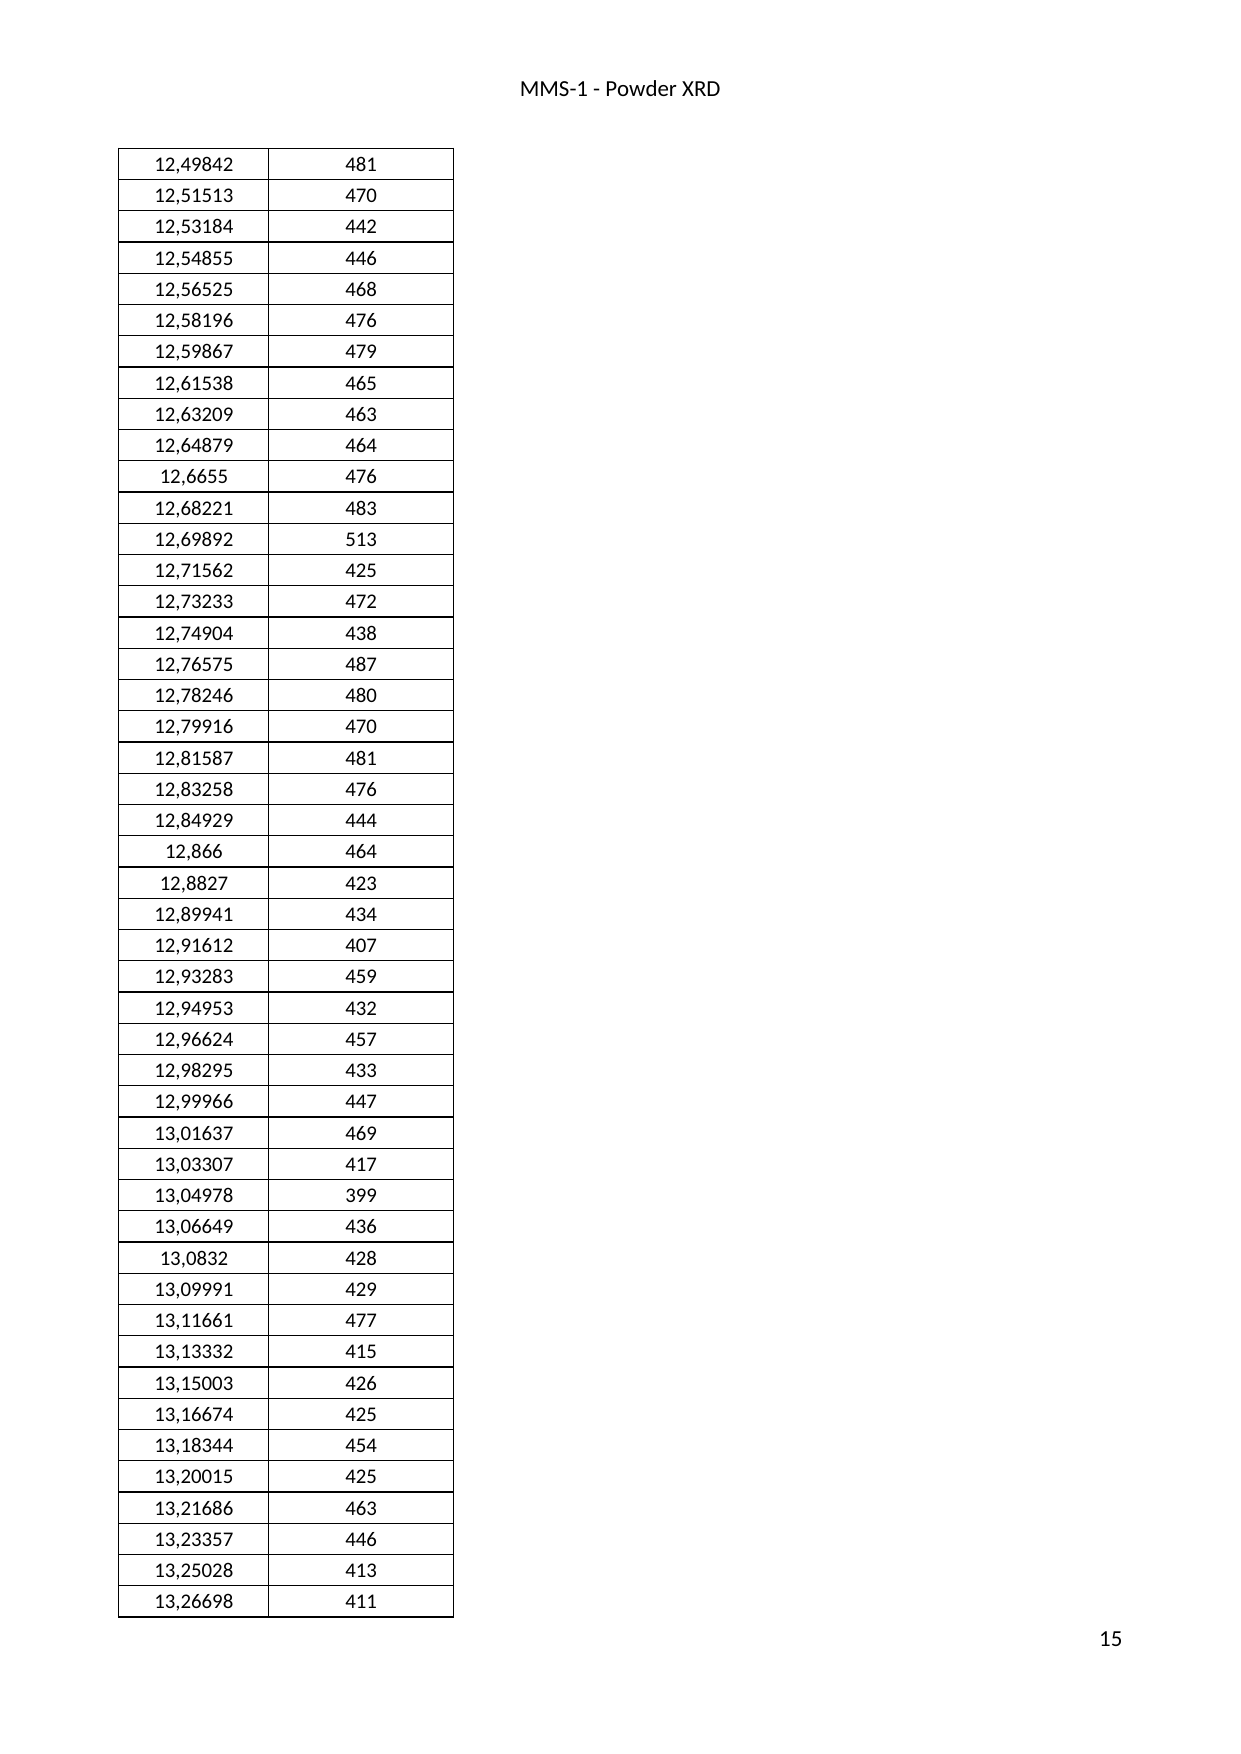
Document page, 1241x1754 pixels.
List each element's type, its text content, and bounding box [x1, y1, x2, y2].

table_cell 464 [269, 430, 453, 460]
table_cell 476 [269, 461, 453, 491]
table_cell 399 [269, 1180, 453, 1210]
table_cell 459 [269, 961, 453, 991]
table_cell 433 [269, 1055, 453, 1085]
table_cell 12,866 [119, 836, 268, 866]
table_cell 12,78246 [119, 680, 268, 710]
table_cell 12,56525 [119, 274, 268, 304]
table_cell 457 [269, 1024, 453, 1054]
table_cell 13,09991 [119, 1274, 268, 1304]
table_cell 468 [269, 274, 453, 304]
table_cell 12,73233 [119, 586, 268, 616]
table_cell 487 [269, 649, 453, 679]
table_cell 480 [269, 680, 453, 710]
table_cell 417 [269, 1149, 453, 1179]
table_cell 13,26698 [119, 1586, 268, 1616]
table_cell 13,23357 [119, 1524, 268, 1554]
table_cell 464 [269, 836, 453, 866]
table_cell 463 [269, 399, 453, 429]
table_cell 12,8827 [119, 868, 268, 898]
table_cell 425 [269, 555, 453, 585]
table_cell 483 [269, 493, 453, 523]
table_cell 12,99966 [119, 1086, 268, 1116]
table_cell 469 [269, 1118, 453, 1148]
table_cell 476 [269, 774, 453, 804]
table_cell 446 [269, 243, 453, 273]
table_cell 463 [269, 1493, 453, 1523]
table_cell 470 [269, 180, 453, 210]
table_cell 12,63209 [119, 399, 268, 429]
table_cell 434 [269, 899, 453, 929]
table_cell 444 [269, 805, 453, 835]
table_cell 13,0832 [119, 1243, 268, 1273]
table_cell 12,68221 [119, 493, 268, 523]
table_cell 513 [269, 524, 453, 554]
table_cell 447 [269, 1086, 453, 1116]
table_cell 465 [269, 368, 453, 398]
table_cell 12,71562 [119, 555, 268, 585]
table_cell 432 [269, 993, 453, 1023]
table_cell 13,03307 [119, 1149, 268, 1179]
table_cell 13,06649 [119, 1211, 268, 1241]
table_cell 13,25028 [119, 1555, 268, 1585]
table_cell 12,94953 [119, 993, 268, 1023]
table_cell 12,61538 [119, 368, 268, 398]
table_cell 12,49842 [119, 149, 268, 179]
table_cell 12,91612 [119, 930, 268, 960]
table_cell 12,69892 [119, 524, 268, 554]
table_cell 12,6655 [119, 461, 268, 491]
table_cell 415 [269, 1336, 453, 1366]
table_cell 426 [269, 1368, 453, 1398]
table_cell 13,18344 [119, 1430, 268, 1460]
table_cell 481 [269, 149, 453, 179]
table_cell 425 [269, 1461, 453, 1491]
table_cell 13,13332 [119, 1336, 268, 1366]
table_cell 12,89941 [119, 899, 268, 929]
table_cell 12,93283 [119, 961, 268, 991]
table_cell 12,76575 [119, 649, 268, 679]
table_cell 12,54855 [119, 243, 268, 273]
table_cell 12,74904 [119, 618, 268, 648]
table_cell 479 [269, 336, 453, 366]
table_cell 442 [269, 211, 453, 241]
table_cell 413 [269, 1555, 453, 1585]
table_cell 446 [269, 1524, 453, 1554]
table_cell 12,83258 [119, 774, 268, 804]
table_cell 481 [269, 743, 453, 773]
table_cell 13,04978 [119, 1180, 268, 1210]
table_cell 438 [269, 618, 453, 648]
table_cell 12,79916 [119, 711, 268, 741]
table_cell 12,58196 [119, 305, 268, 335]
table_cell 12,98295 [119, 1055, 268, 1085]
table_cell 476 [269, 305, 453, 335]
table_cell 12,59867 [119, 336, 268, 366]
table_cell 12,96624 [119, 1024, 268, 1054]
table_cell 13,01637 [119, 1118, 268, 1148]
table_cell 407 [269, 930, 453, 960]
table_cell 12,64879 [119, 430, 268, 460]
table_cell 429 [269, 1274, 453, 1304]
table_cell 472 [269, 586, 453, 616]
table_cell 12,51513 [119, 180, 268, 210]
table_cell 12,84929 [119, 805, 268, 835]
table_cell 454 [269, 1430, 453, 1460]
table_cell 428 [269, 1243, 453, 1273]
table_cell 13,15003 [119, 1368, 268, 1398]
table_cell 411 [269, 1586, 453, 1616]
table_cell 423 [269, 868, 453, 898]
table_cell 425 [269, 1399, 453, 1429]
table_cell 12,53184 [119, 211, 268, 241]
table_cell 470 [269, 711, 453, 741]
table_cell 13,16674 [119, 1399, 268, 1429]
table_cell 13,11661 [119, 1305, 268, 1335]
table_cell 436 [269, 1211, 453, 1241]
table_cell 12,81587 [119, 743, 268, 773]
table_cell 13,21686 [119, 1493, 268, 1523]
table_cell 13,20015 [119, 1461, 268, 1491]
table_cell 477 [269, 1305, 453, 1335]
